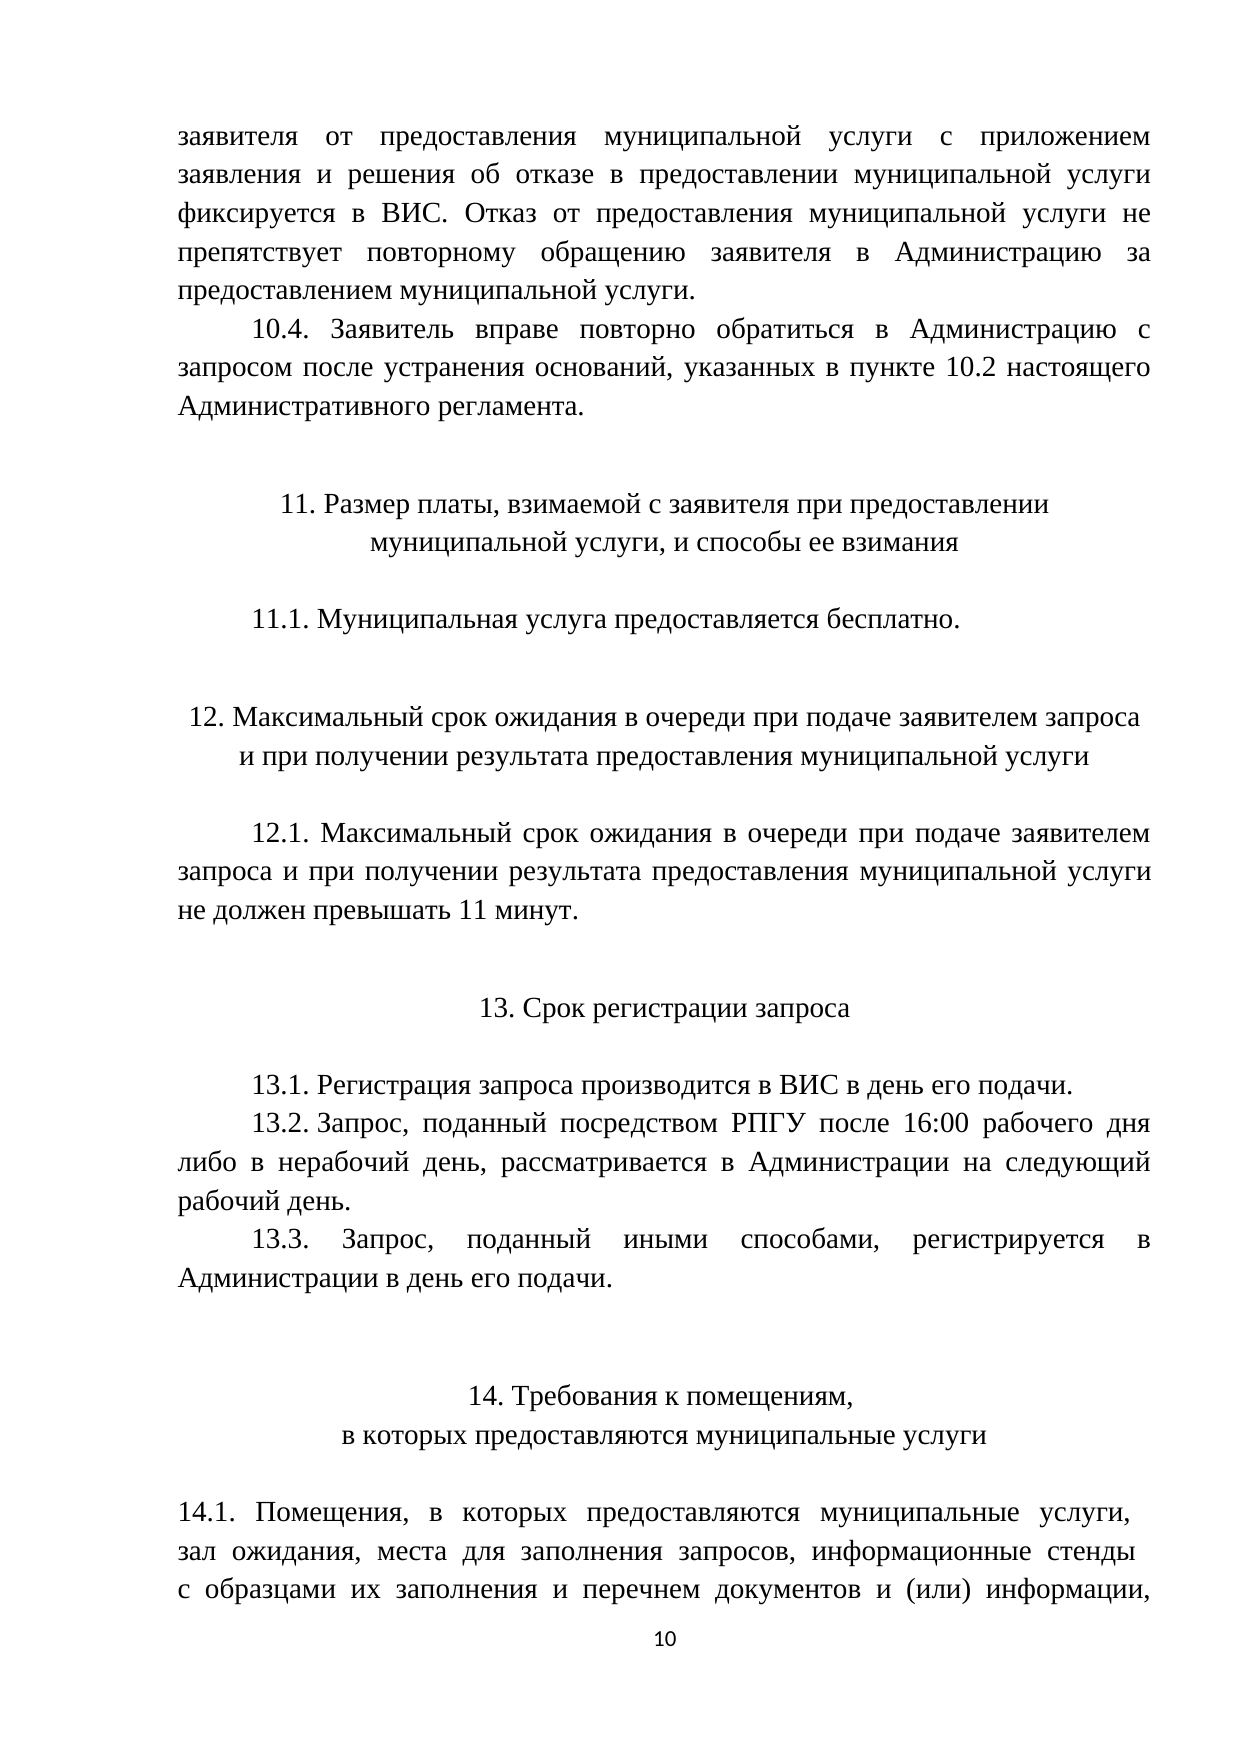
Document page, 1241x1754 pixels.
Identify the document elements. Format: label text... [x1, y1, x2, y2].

list 13.2. Запрос, поданный посредством РПГУ после 16:00 рабочего дня либо в нерабочий день, рассматривается в Администрации на следующий рабочий день. [177, 1106, 1152, 1216]
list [177, 118, 1152, 306]
subtitle 11. Размер платы, взимаемой с заявителя при предоставлении муниципальной услуги, и способы ее взимания [177, 486, 1152, 558]
subtitle 14. Требования к помещениям, в которых предоставляются муниципальные услуги [177, 1378, 1152, 1451]
list 10.4. Заявитель вправе повторно обратиться в Администрацию с запросом после устранения оснований, указанных в пункте 10.2 настоящего Административного регламента. [177, 311, 1152, 421]
subtitle 13. Срок регистрации запроса [177, 990, 1152, 1023]
list 13.1. Регистрация запроса производится в ВИС в день его подачи. [177, 1067, 1152, 1101]
text 13.3. Запрос, поданный иными способами, регистрируется в Администрации в день его подачи. [177, 1221, 1152, 1293]
list 11.1. Муниципальная услуга предоставляется бесплатно. [177, 601, 1152, 635]
list 12.1. Максимальный срок ожидания в очереди при подаче заявителем запроса и при получении результата предоставления муниципальной услуги не должен превышать 11 минут. [177, 815, 1152, 926]
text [177, 1494, 1152, 1605]
subtitle 12. Максимальный срок ожидания в очереди при подаче заявителем запроса и при получении результата предоставления муниципальной услуги [177, 699, 1152, 771]
